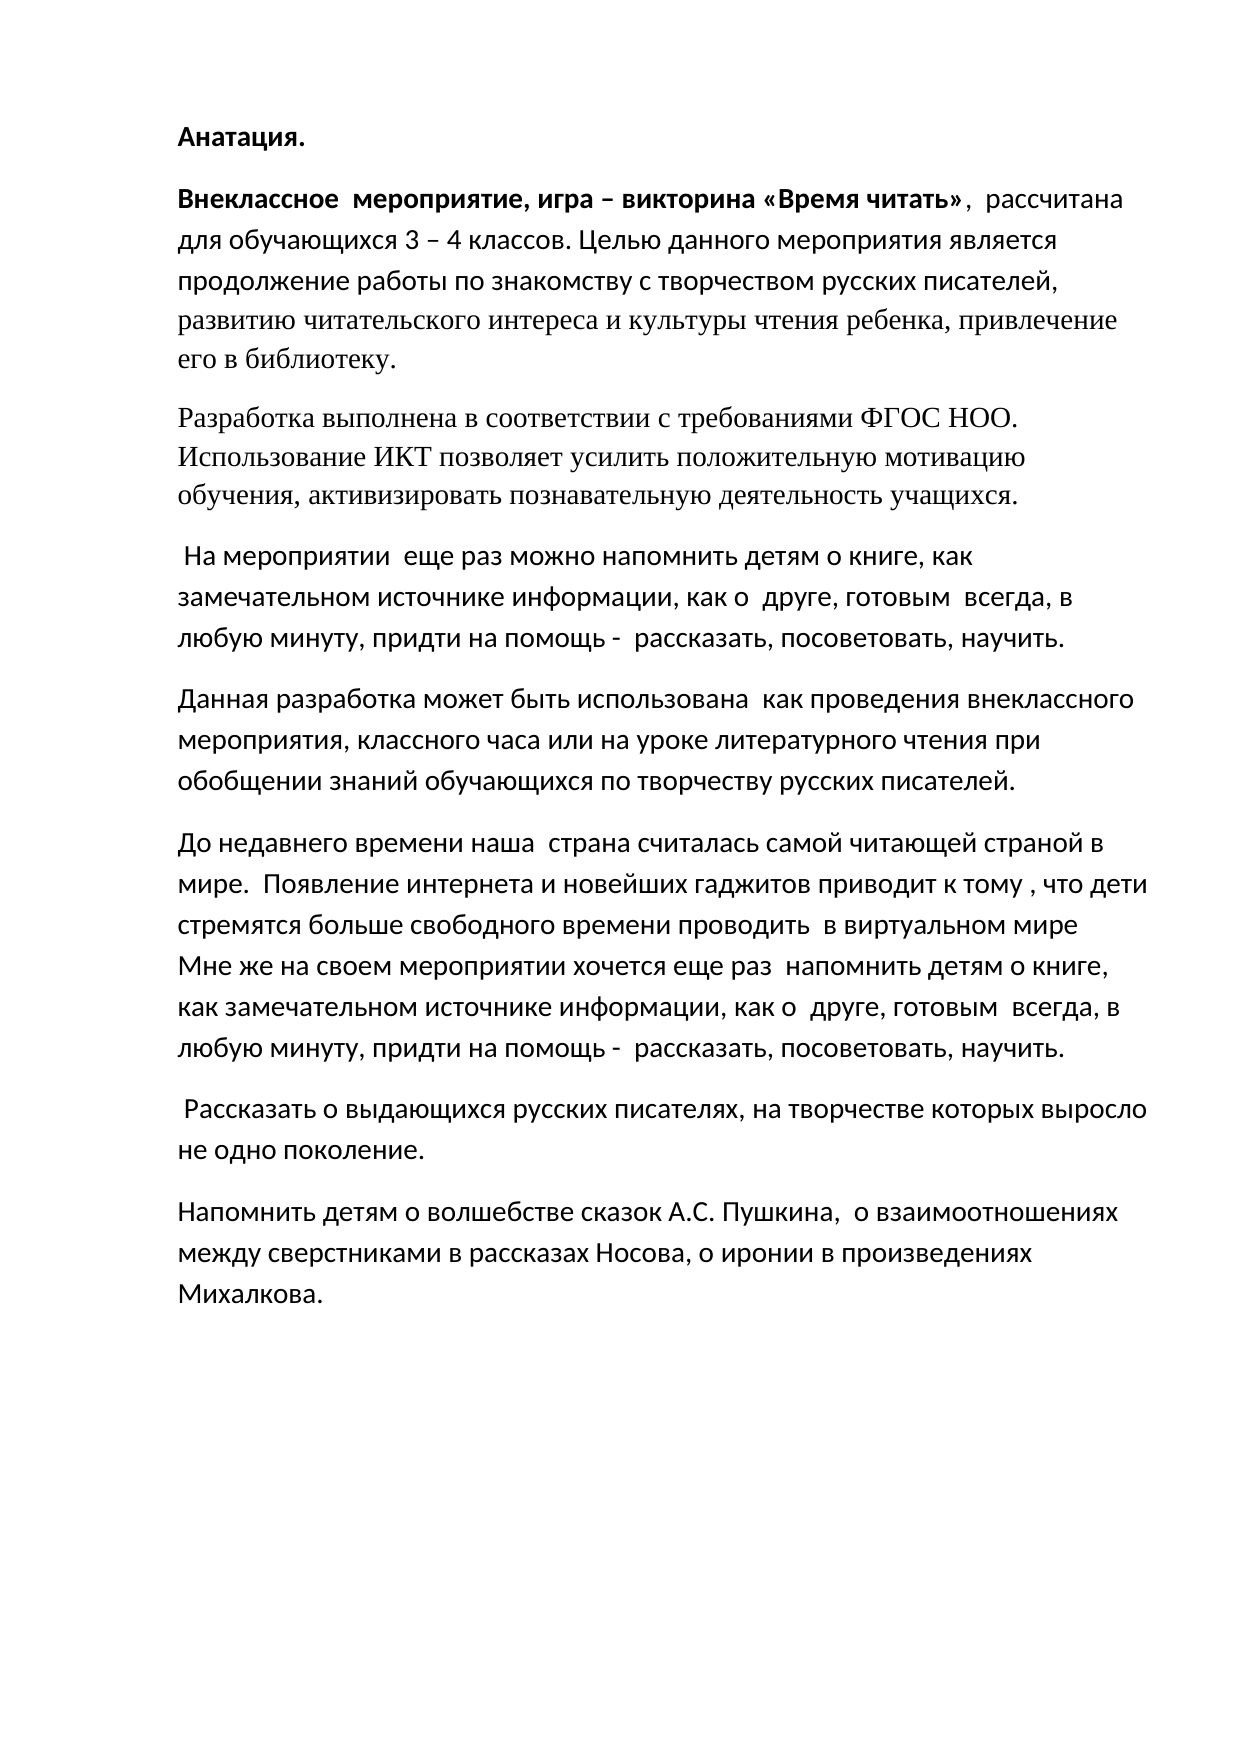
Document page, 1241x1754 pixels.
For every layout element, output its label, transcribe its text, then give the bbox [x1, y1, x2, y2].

text До недавнего времени наша страна считалась самой читающей страной в мире. Появление интернета и новейших гаджитов приводит к тому , что дети стремятся больше свободного времени проводить в виртуальном мире Мне же на своем мероприятии хочется еще раз напомнить детям о книге, как замечательном источнике информации, как о друге, готовым всегда, в любую минуту, придти на помощь - рассказать, посоветовать, научить. [177, 824, 1152, 1064]
text Напомнить детям о волшебстве сказок А.С. Пушкина, о взаимоотношениях между сверстниками в рассказах Носова, о иронии в произведениях Михалкова. [177, 1193, 1152, 1311]
text Анатация. [177, 118, 1152, 154]
text Рассказать о выдающихся русских писателях, на творчестве которых выросло не одно поколение. [177, 1091, 1152, 1167]
text Данная разработка может быть использована как проведения внеклассного мероприятия, классного часа или на уроке литературного чтения при обобщении знаний обучающихся по творчеству русских писателей. [177, 680, 1152, 798]
text Разработка выполнена в соответствии с требованиями ФГОС НОО. Использование ИКТ позволяет усилить положительную мотивацию обучения, активизировать познавательную деятельность учащихся. [177, 400, 1152, 511]
text На мероприятии еще раз можно напомнить детям о книге, как замечательном источнике информации, как о друге, готовым всегда, в любую минуту, придти на помощь - рассказать, посоветовать, научить. [177, 537, 1152, 654]
text Внеклассное мероприятие, игра – викторина «Время читать», рассчитана для обучающихся 3 – 4 классов. Целью данного мероприятия является продолжение работы по знакомству с творчеством русских писателей, развитию читательского интереса и культуры чтения ребенка, привлечение его в библиотеку. [177, 180, 1152, 374]
